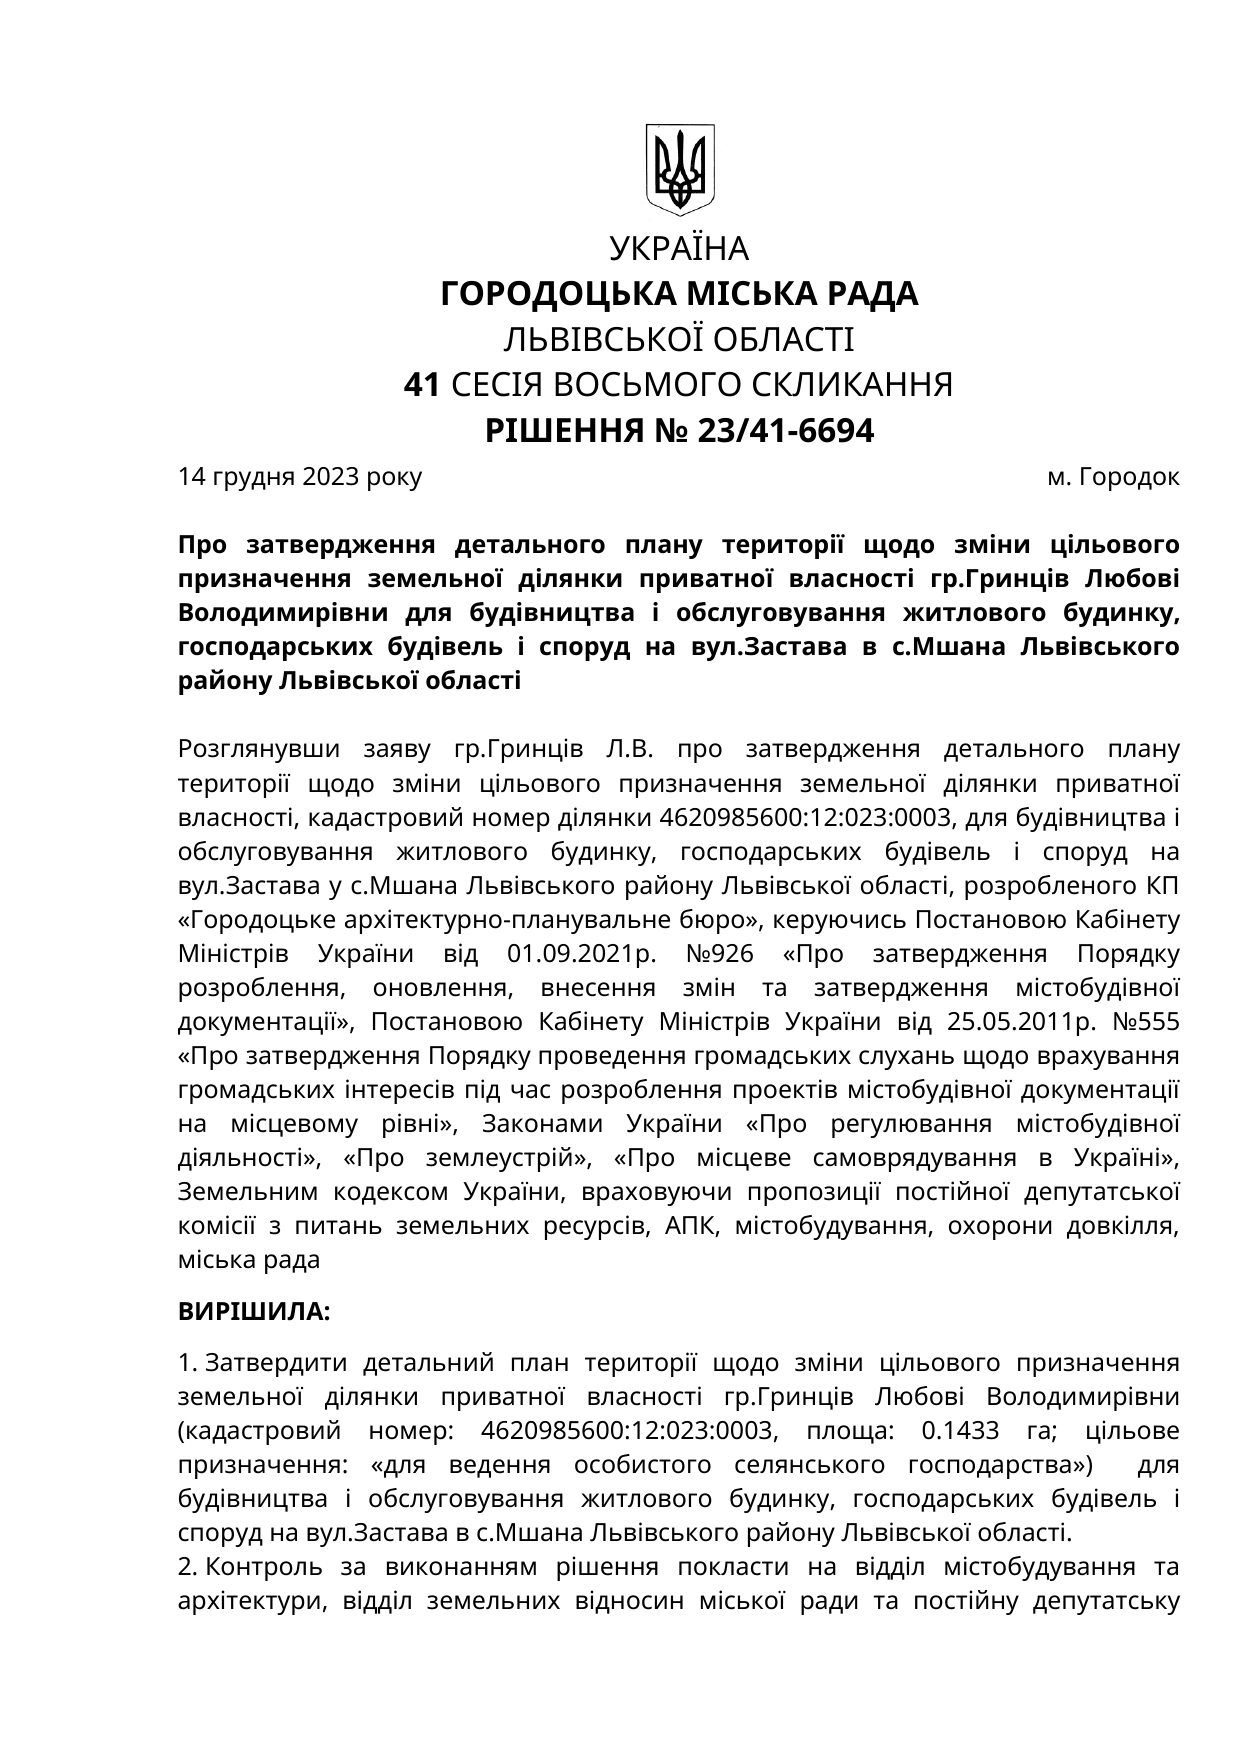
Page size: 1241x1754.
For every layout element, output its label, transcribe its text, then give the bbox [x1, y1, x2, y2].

text 14 грудня 2023 року м. Городок [177, 459, 1181, 493]
list Затвердити детальний план території щодо зміни цільового призначення земельної ділянки приватної власності гр.Гринців Любові Володимирівни (кадастровий номер: 4620985600:12:023:0003, площа: 0.1433 га; цільове призначення: «для ведення особистого селянського господарства») для будівництва і обслуговування житлового будинку, господарських будівель і споруд на вул.Застава в с.Мшана Львівського району Львівської області. [177, 1344, 1181, 1549]
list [177, 1549, 1181, 1617]
picture [633, 118, 726, 221]
text РІШЕННЯ № 23/41-6694 [177, 406, 1181, 452]
text Про затвердження детального плану території щодо зміни цільового призначення земельної ділянки приватної власності гр.Гринців Любові Володимирівни для будівництва і обслуговування житлового будинку, господарських будівель і споруд на вул.Застава в с.Мшана Львівського району Львівської області [177, 527, 1181, 697]
text 41 сесія восьмого скликання [177, 361, 1181, 406]
text Розглянувши заяву гр.Гринців Л.В. про затвердження детального плану території щодо зміни цільового призначення земельної ділянки приватної власності, кадастровий номер ділянки 4620985600:12:023:0003, для будівництва і обслуговування житлового будинку, господарських будівель і споруд на вул.Застава у с.Мшана Львівського району Львівської області, розробленого КП «Городоцьке архітектурно-планувальне бюро», керуючись Постановою Кабінету Міністрів України від 01.09.2021р. №926 «Про затвердження Порядку розроблення, оновлення, внесення змін та затвердження містобудівної документації», Постановою Кабінету Міністрів України від 25.05.2011р. №555 «Про затвердження Порядку проведення громадських слухань щодо врахування громадських інтересів під час розроблення проектів містобудівної документації на місцевому рівні», Законами України «Про регулювання містобудівної діяльності», «Про землеустрій», «Про місцеве самоврядування в Україні», Земельним кодексом України, враховуючи пропозиції постійної депутатської комісії з питань земельних ресурсів, АПК, містобудування, охорони довкілля, міська рада [177, 731, 1181, 1276]
text ЛЬВІВСЬКОЇ ОБЛАСТІ [177, 316, 1181, 361]
text УКРАЇНА [177, 225, 1181, 270]
text ВИРІШИЛА: [177, 1293, 1181, 1327]
text ГОРОДОЦЬКА МІСЬКА РАДА [177, 270, 1181, 316]
